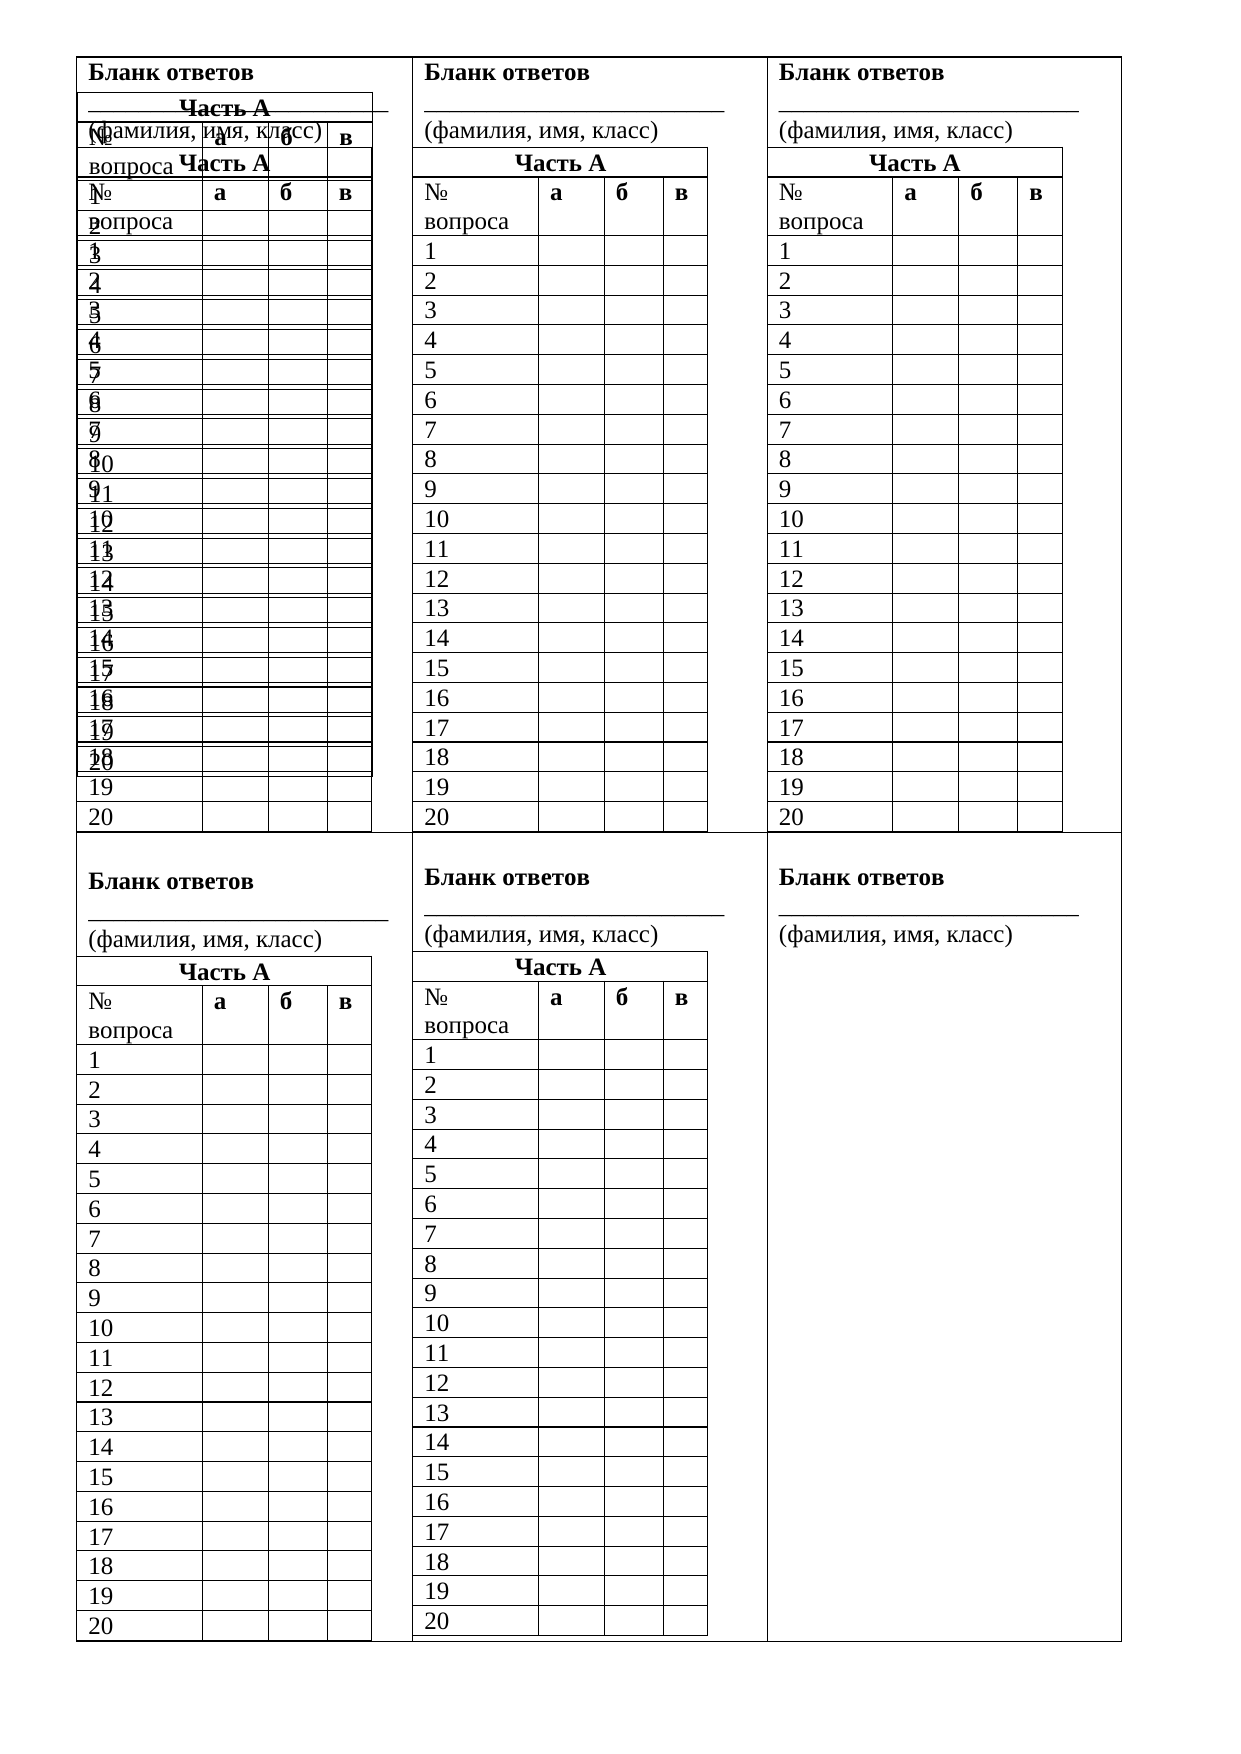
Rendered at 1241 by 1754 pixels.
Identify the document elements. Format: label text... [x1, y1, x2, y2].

table_header Бланк ответов ________________________ (фамилия, имя, класс) [413, 58, 767, 832]
table_cell Бланк ответов ________________________ (фамилия, имя, класс) [413, 833, 767, 1641]
table_cell Бланк ответов ________________________ (фамилия, имя, класс) [77, 833, 412, 1641]
table_header Бланк ответов ________________________ (фамилия, имя, класс) [768, 58, 1121, 832]
table_cell Бланк ответов ________________________ (фамилия, имя, класс) [768, 833, 1121, 1641]
table_header Бланк ответов ________________________ (фамилия, имя, класс) [77, 58, 412, 832]
